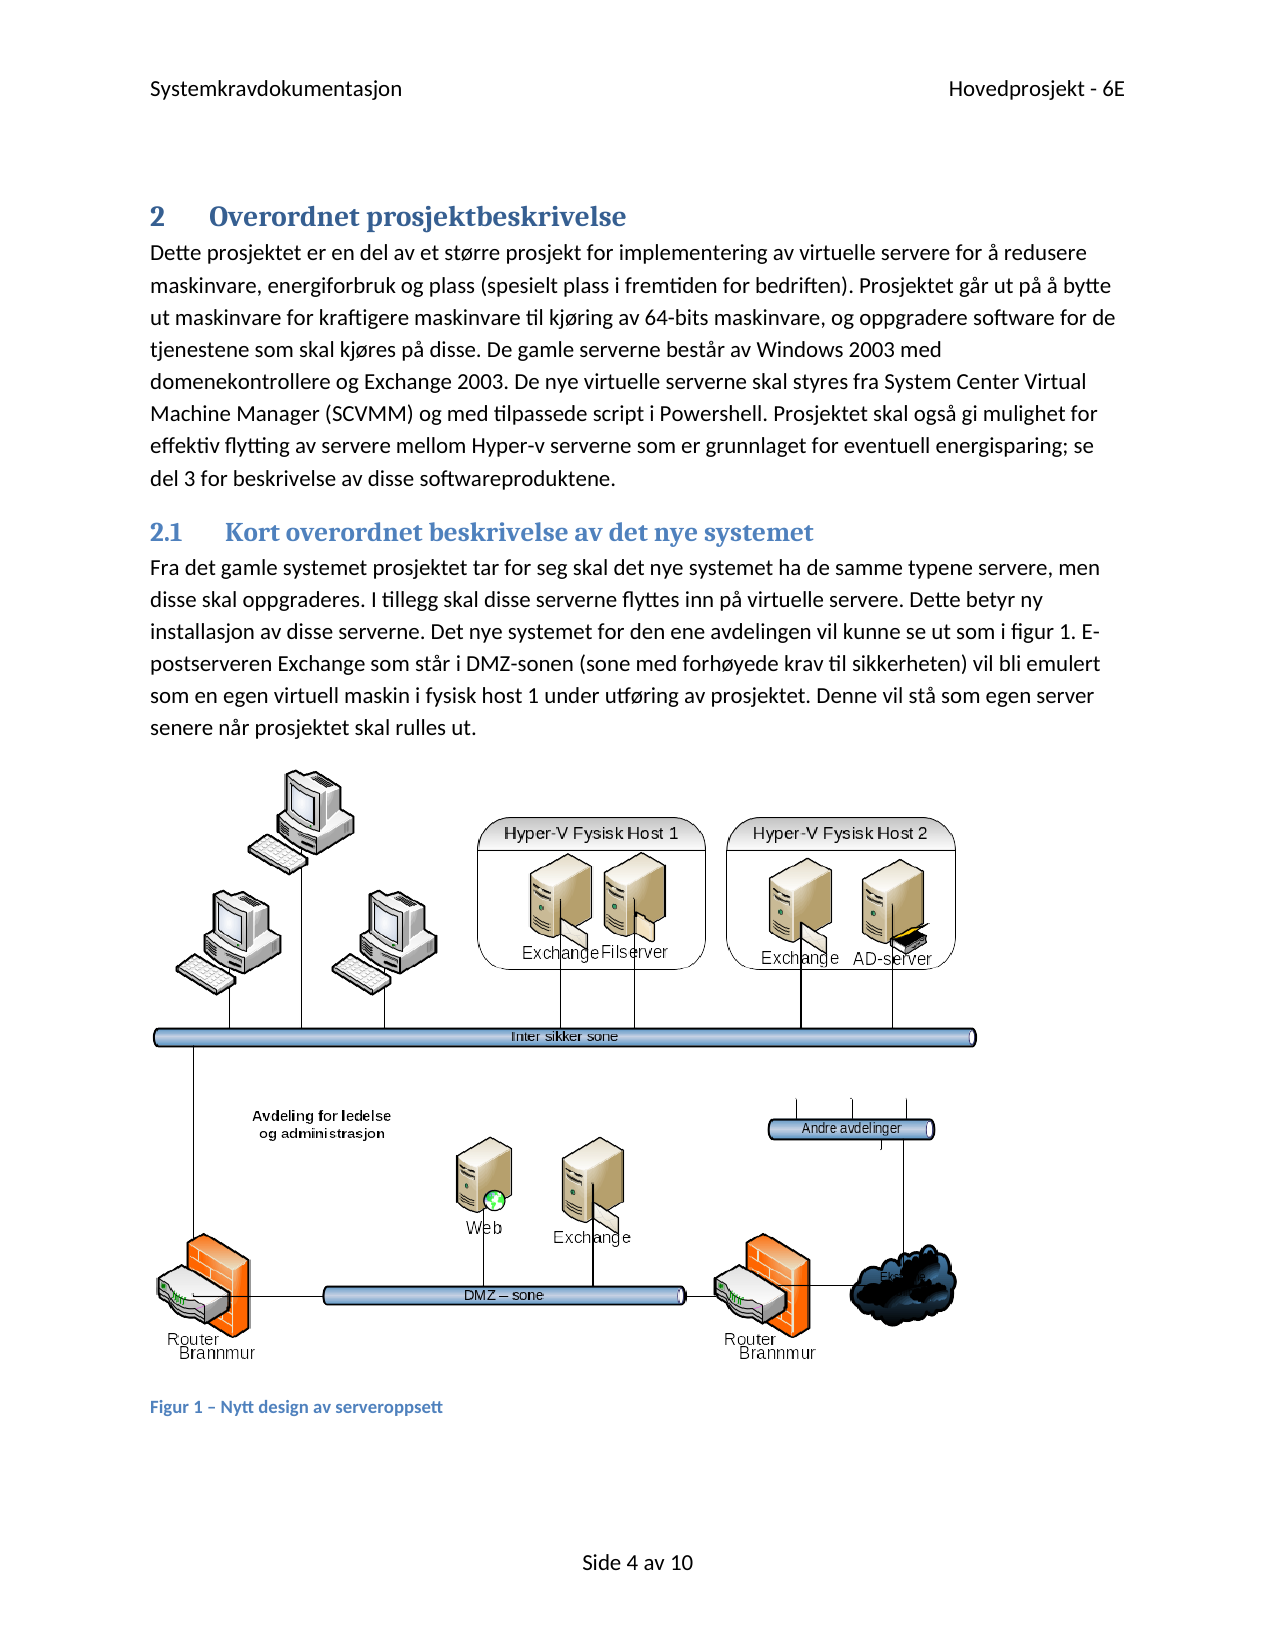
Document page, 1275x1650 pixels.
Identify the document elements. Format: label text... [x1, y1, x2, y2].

subtitle 2.1 Kort overordnet beskrivelse av det nye systemet [150, 517, 1125, 548]
subtitle 2 Overordnet prosjektbeskrivelse [150, 200, 1125, 233]
text Fra det gamle systemet prosjektet tar for seg skal det nye systemet ha de samme typene servere, men disse skal oppgraderes. I tillegg skal disse serverne flyttes inn på virtuelle servere. Dette betyr ny installasjon av disse serverne. Det nye systemet for den ene avdelingen vil kunne se ut som i figur 1. E-postserveren Exchange som står i DMZ-sonen (sone med forhøyede krav til sikkerheten) vil bli emulert som en egen virtuell maskin i fysisk host 1 under utføring av prosjektet. Denne vil stå som egen server senere når prosjektet skal rulles ut. [150, 553, 1125, 742]
text Dette prosjektet er en del av et større prosjekt for implementering av virtuelle servere for å redusere maskinvare, energiforbruk og plass (spesielt plass i fremtiden for bedriften). Prosjektet går ut på å bytte ut maskinvare for kraftigere maskinvare til kjøring av 64-bits maskinvare, og oppgradere software for de tjenestene som skal kjøres på disse. De gamle serverne består av Windows 2003 med domenekontrollere og Exchange 2003. De nye virtuelle serverne skal styres fra System Center Virtual Machine Manager (SCVMM) og med tilpassede script i Powershell. Prosjektet skal også gi mulighet for effektiv flytting av servere mellom Hyper-v serverne som er grunnlaget for eventuell energisparing; se del 3 for beskrivelse av disse softwareproduktene. [150, 238, 1125, 492]
